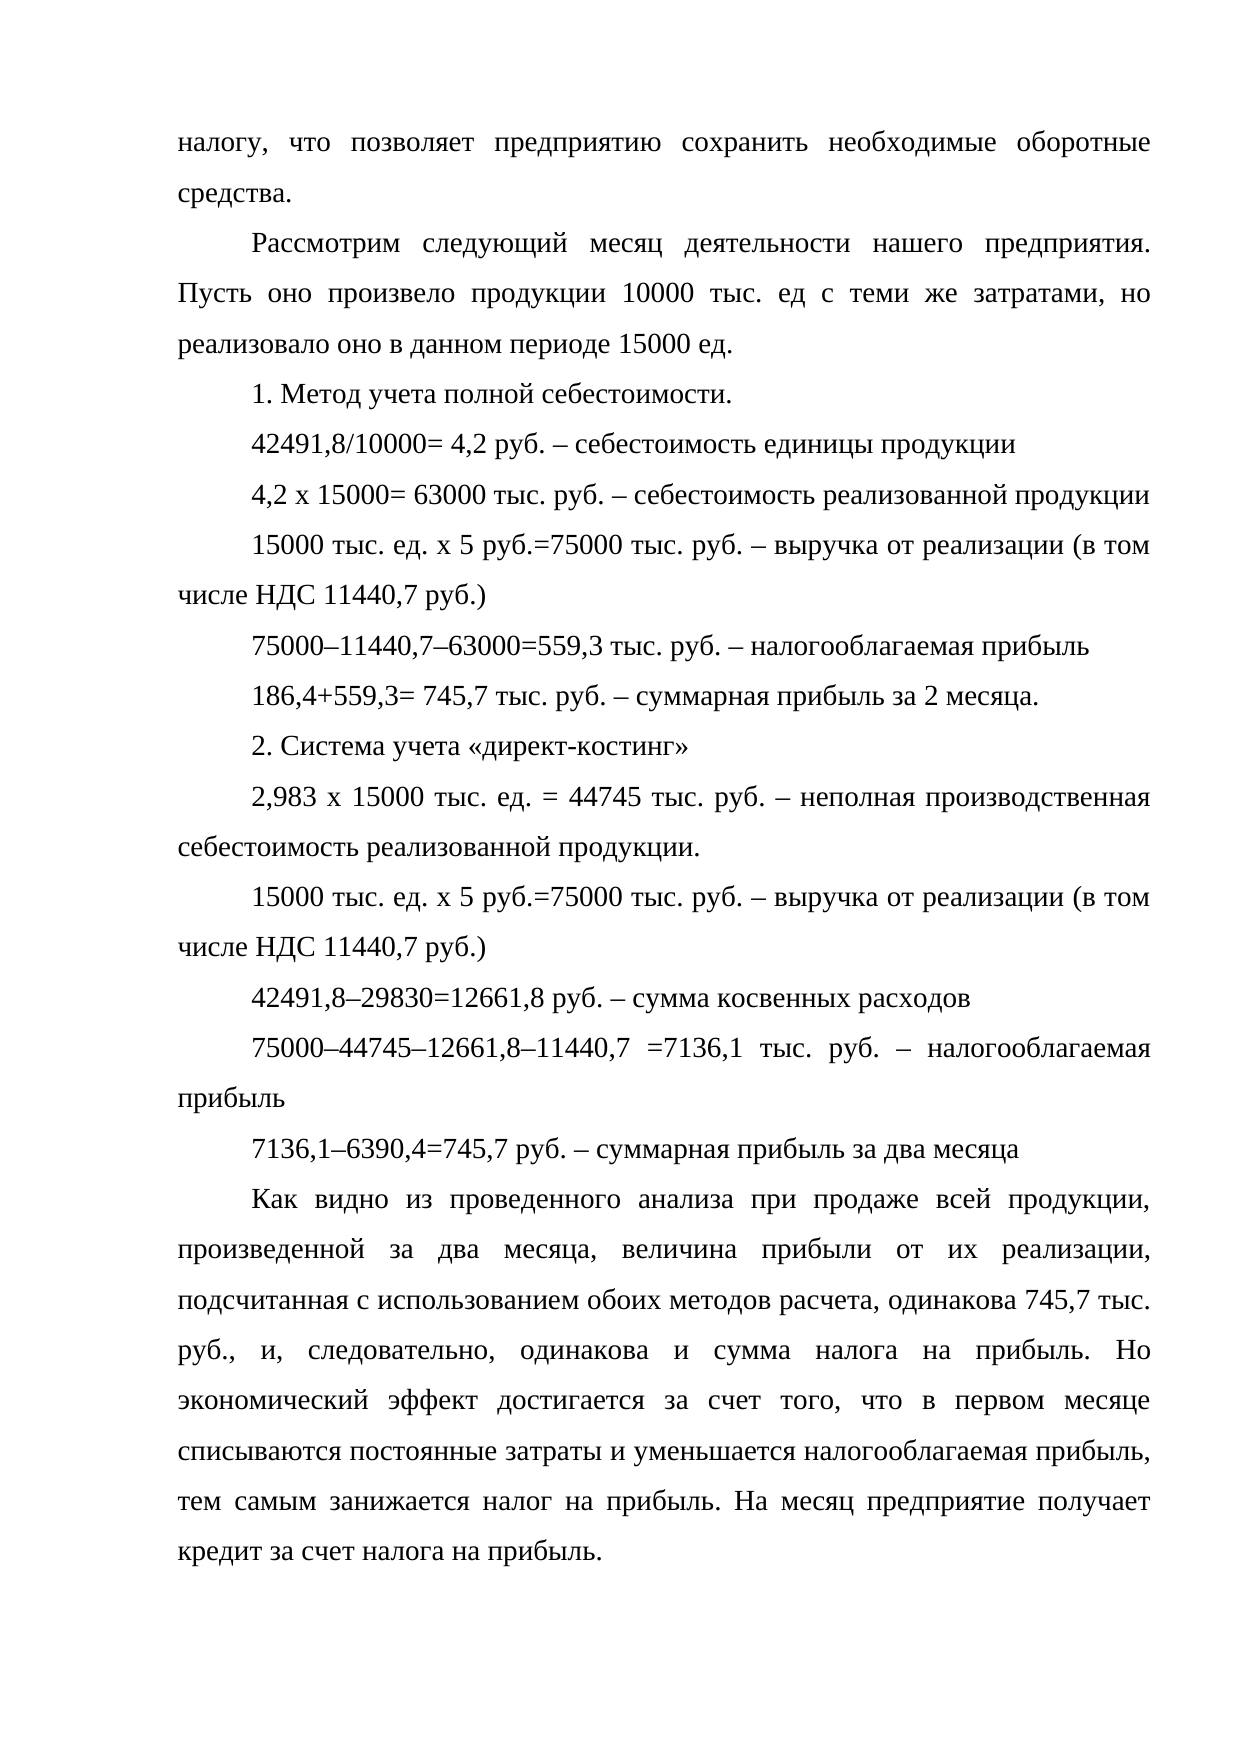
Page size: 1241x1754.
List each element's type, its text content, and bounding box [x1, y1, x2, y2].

text 75000–44745–12661,8–11440,7 =7136,1 тыс. руб. – налогооблагаемая прибыль [177, 1030, 1152, 1114]
text 1. Метод учета полной себестоимости. [177, 376, 1152, 410]
text 2,983 х 15000 тыс. ед. = 44745 тыс. руб. – неполная производственная себестоимость реализованной продукции. [177, 779, 1152, 862]
text 42491,8–29830=12661,8 руб. – сумма косвенных расходов [177, 980, 1152, 1013]
text 75000–11440,7–63000=559,3 тыс. руб. – налогооблагаемая прибыль [177, 628, 1152, 661]
text 15000 тыс. ед. х 5 руб.=75000 тыс. руб. – выручка от реализации (в том числе НДС 11440,7 руб.) [177, 879, 1152, 963]
text Как видно из проведенного анализа при продаже всей продукции, произведенной за два месяца, величина прибыли от их реализации, подсчитанная с использованием обоих методов расчета, одинакова 745,7 тыс. руб., и, следовательно, одинакова и сумма налога на прибыль. Но экономический эффект достигается за счет того, что в первом месяце списываются постоянные затраты и уменьшается налогооблагаемая прибыль, тем самым занижается налог на прибыль. На месяц предприятие получает кредит за счет налога на прибыль. [177, 1181, 1152, 1567]
text 186,4+559,3= 745,7 тыс. руб. – суммарная прибыль за 2 месяца. [177, 678, 1152, 712]
text 4,2 х 15000= 63000 тыс. руб. – себестоимость реализованной продукции [177, 477, 1152, 510]
text 2. Система учета «директ-костинг» [177, 728, 1152, 762]
text Рассмотрим следующий месяц деятельности нашего предприятия. Пусть оно произвело продукции 10000 тыс. ед с теми же затратами, но реализовало оно в данном периоде 15000 ед. [177, 225, 1152, 359]
text 15000 тыс. ед. х 5 руб.=75000 тыс. руб. – выручка от реализации (в том числе НДС 11440,7 руб.) [177, 527, 1152, 611]
text 7136,1–6390,4=745,7 руб. – суммарная прибыль за два месяца [177, 1131, 1152, 1164]
text 42491,8/10000= 4,2 руб. – себестоимость единицы продукции [177, 426, 1152, 460]
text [177, 124, 1152, 208]
